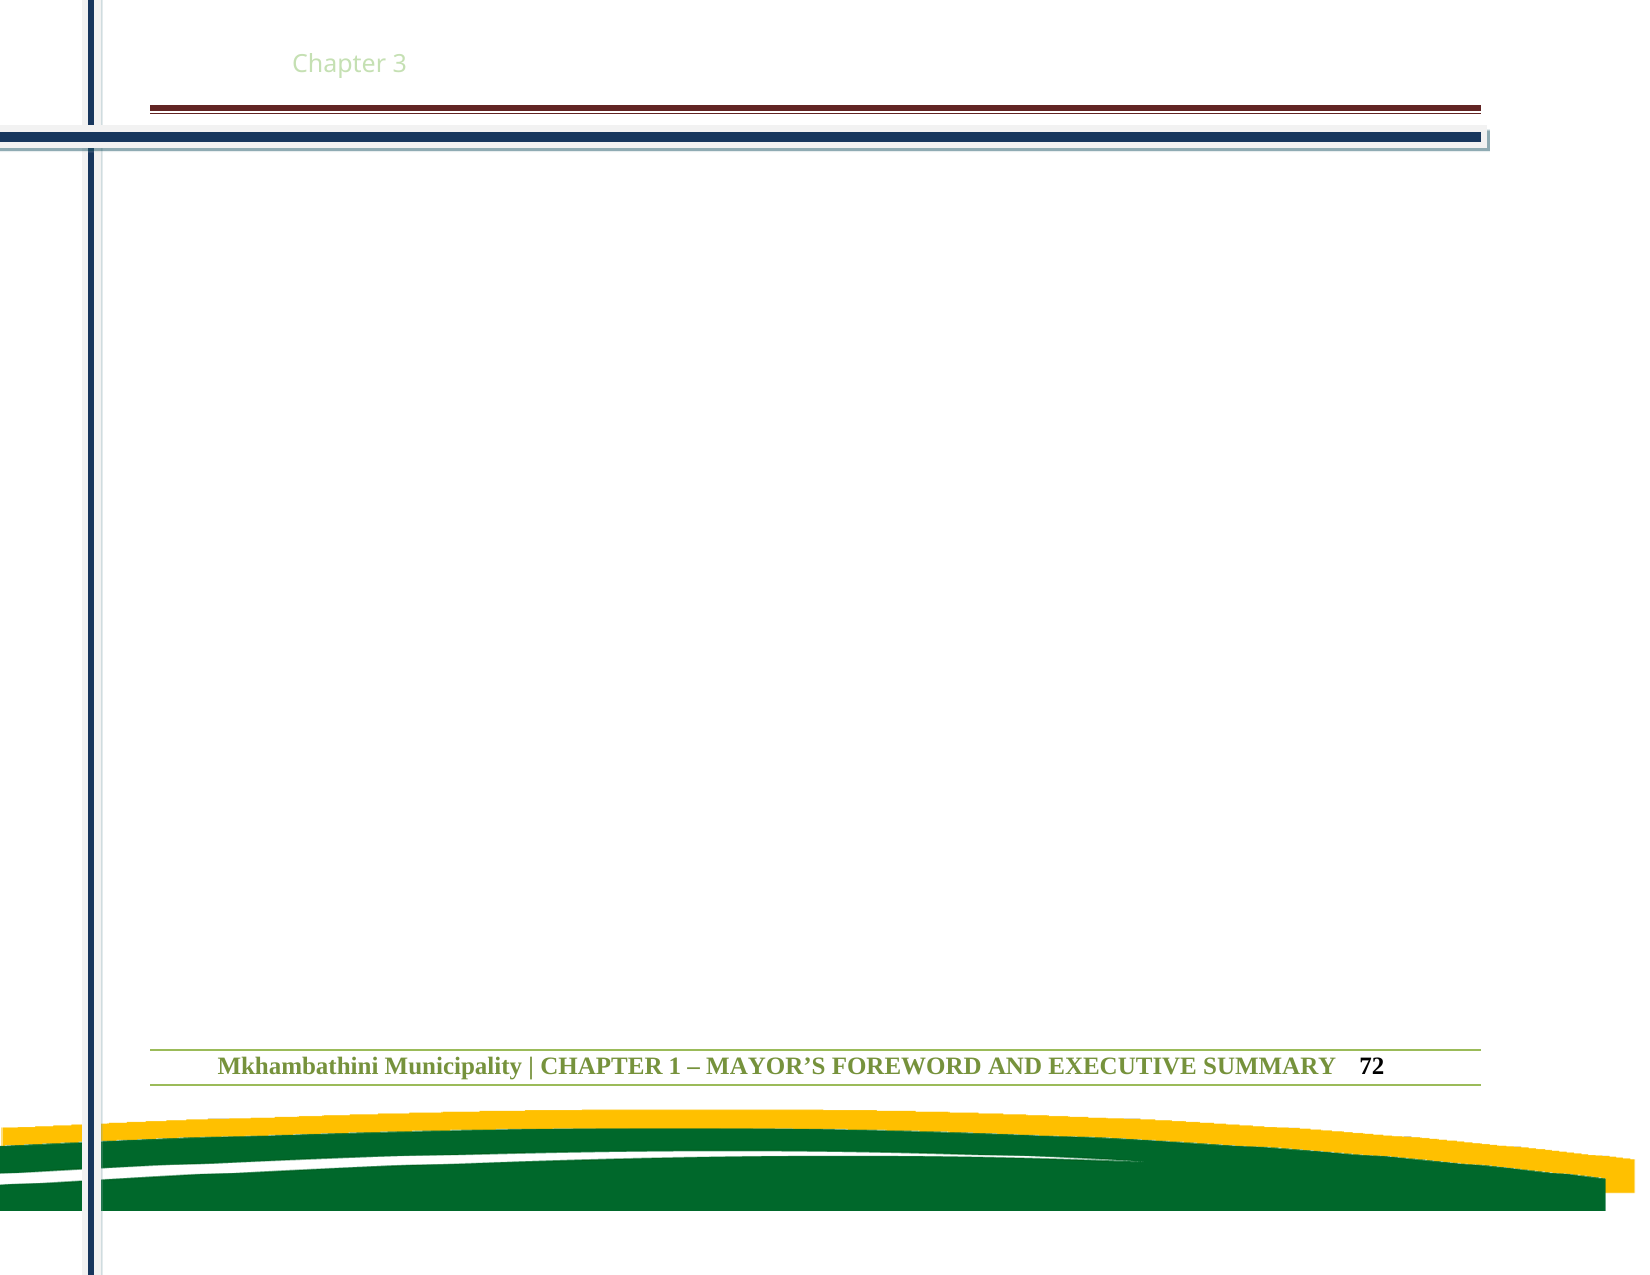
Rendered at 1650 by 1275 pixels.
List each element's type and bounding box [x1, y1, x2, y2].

picture [0, 1109, 82, 1211]
picture [103, 1109, 1636, 1211]
